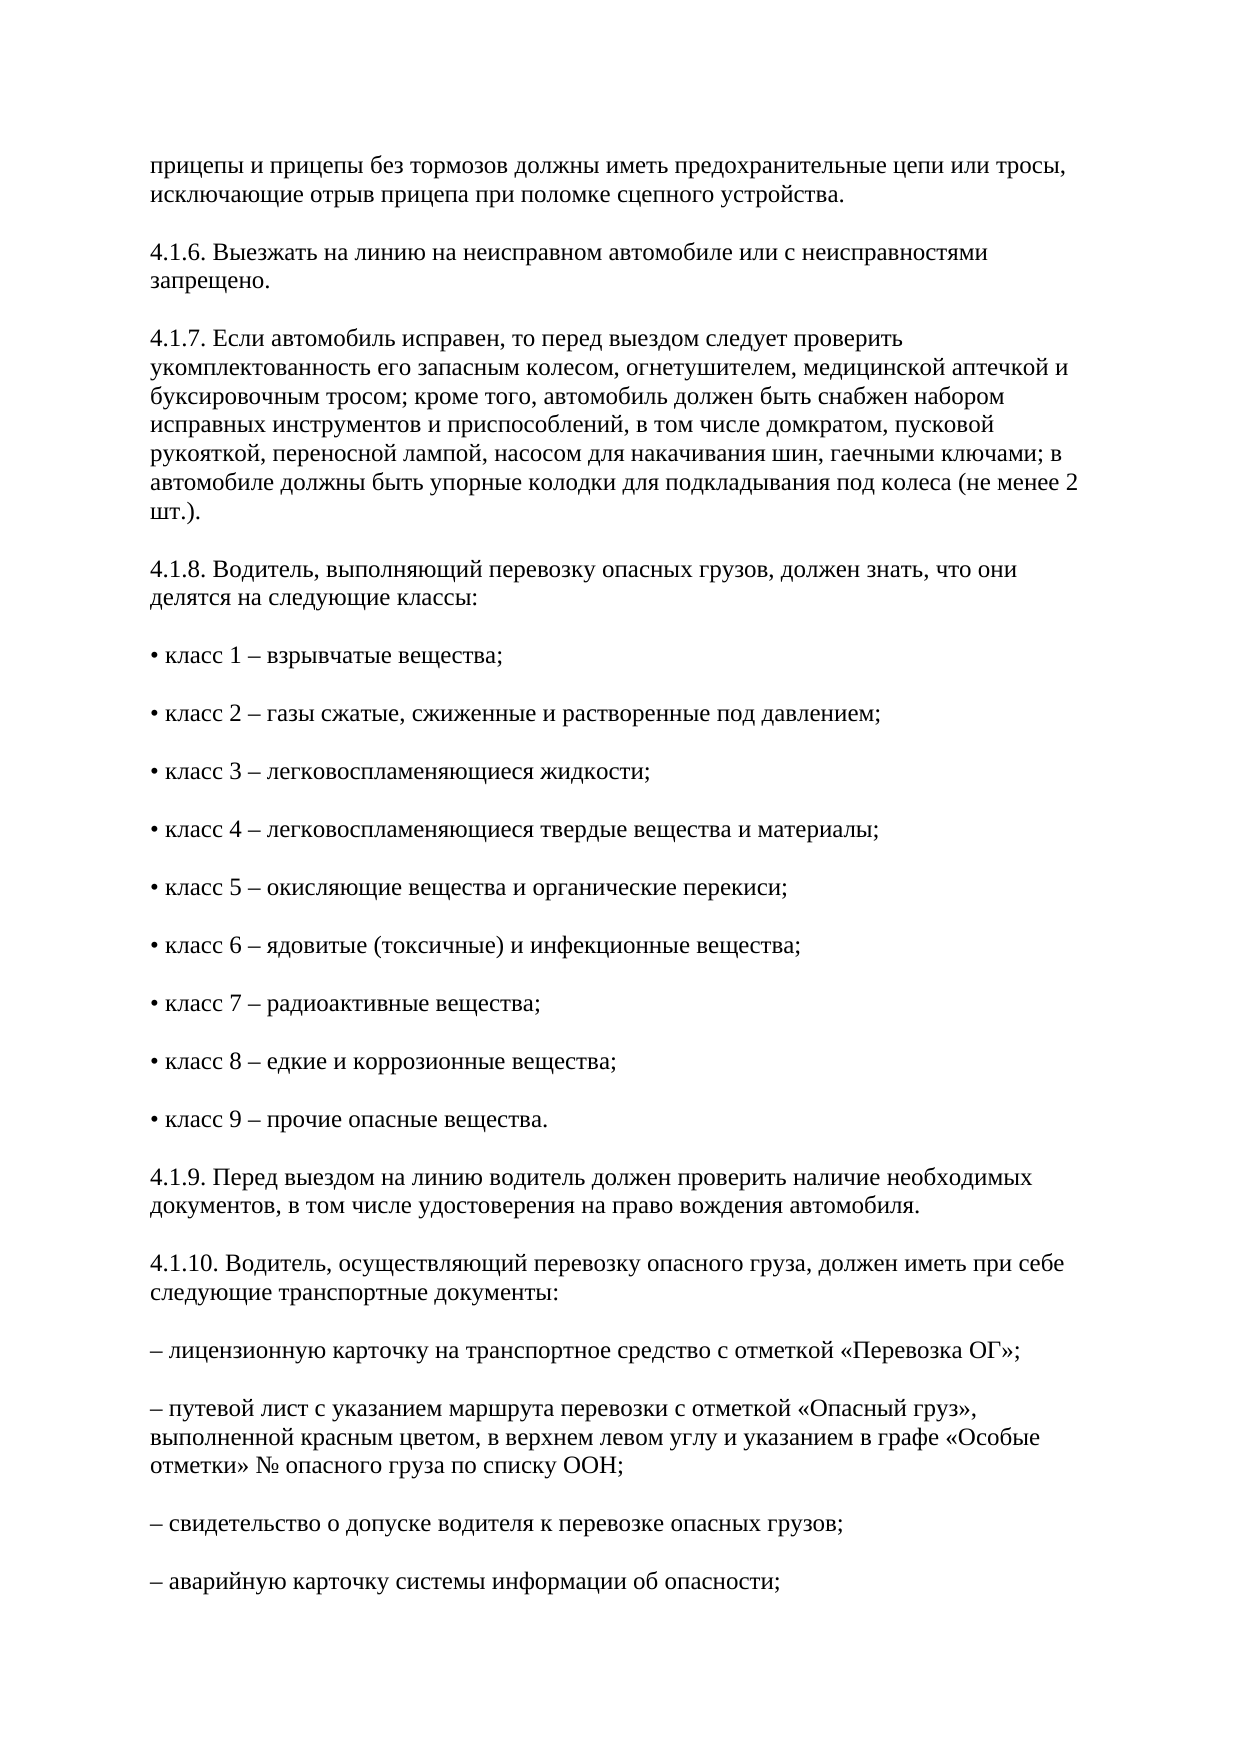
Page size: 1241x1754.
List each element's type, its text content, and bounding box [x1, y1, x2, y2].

text – путевой лист с указанием маршрута перевозки с отметкой «Опасный груз», выполненной красным цветом, в верхнем левом углу и указанием в графе «Особые отметки» № опасного груза по списку ООН; [150, 1393, 1090, 1479]
text • класс 2 – газы сжатые, сжиженные и растворенные под давлением; [150, 698, 1090, 727]
text • класс 5 – окисляющие вещества и органические перекиси; [150, 872, 1090, 901]
text • класс 6 – ядовитые (токсичные) и инфекционные вещества; [150, 930, 1090, 959]
text 4.1.9. Перед выездом на линию водитель должен проверить наличие необходимых документов, в том числе удостоверения на право вождения автомобиля. [150, 1162, 1090, 1219]
text • класс 7 – радиоактивные вещества; [150, 988, 1090, 1017]
text • класс 9 – прочие опасные вещества. [150, 1104, 1090, 1132]
text 4.1.10. Водитель, осуществляющий перевозку опасного груза, должен иметь при себе следующие транспортные документы: [150, 1248, 1090, 1306]
text 4.1.7. Если автомобиль исправен, то перед выездом следует проверить укомплектованность его запасным колесом, огнетушителем, медицинской аптечкой и буксировочным тросом; кроме того, автомобиль должен быть снабжен набором исправных инструментов и приспособлений, в том числе домкратом, пусковой рукояткой, переносной лампой, насосом для накачивания шин, гаечными ключами; в автомобиле должны быть упорные колодки для подкладывания под колеса (не менее 2 шт.). [150, 323, 1090, 524]
text – аварийную карточку системы информации об опасности; [150, 1566, 1090, 1595]
text • класс 3 – легковоспламеняющиеся жидкости; [150, 756, 1090, 785]
text • класс 4 – легковоспламеняющиеся твердые вещества и материалы; [150, 814, 1090, 843]
text • класс 1 – взрывчатые вещества; [150, 640, 1090, 669]
text – лицензионную карточку на транспортное средство с отметкой «Перевозка ОГ»; [150, 1335, 1090, 1364]
text • класс 8 – едкие и коррозионные вещества; [150, 1046, 1090, 1074]
text – свидетельство о допуске водителя к перевозке опасных грузов; [150, 1508, 1090, 1537]
text 4.1.6. Выезжать на линию на неисправном автомобиле или с неисправностями запрещено. [150, 237, 1090, 294]
text 4.1.8. Водитель, выполняющий перевозку опасных грузов, должен знать, что они делятся на следующие классы: [150, 554, 1090, 611]
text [150, 150, 1090, 207]
